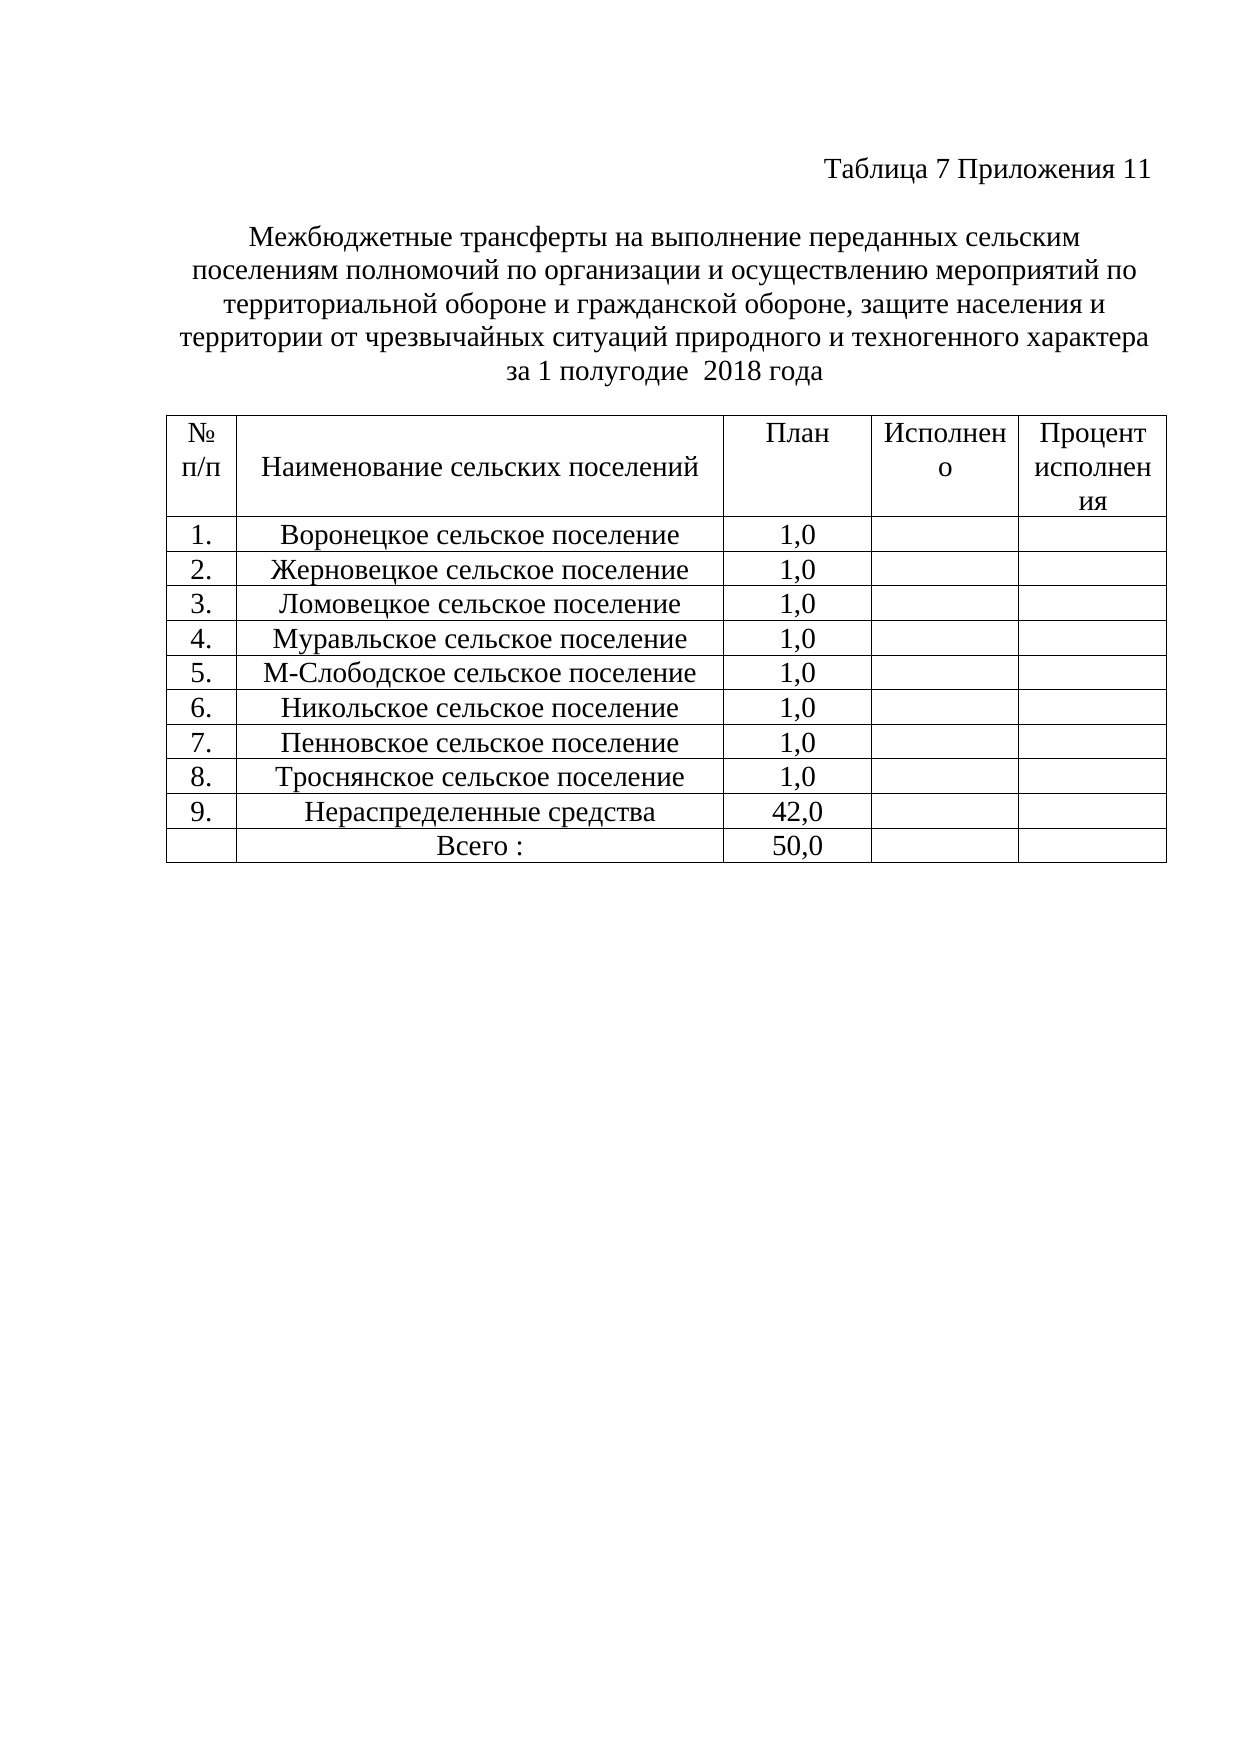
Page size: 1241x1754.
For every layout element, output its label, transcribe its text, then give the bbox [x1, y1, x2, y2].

table_cell Всего : [237, 829, 723, 862]
table_cell 7. [167, 725, 236, 758]
table_cell 6. [167, 690, 236, 724]
table_cell [1019, 725, 1166, 758]
table_cell Никольское сельское поселение [237, 690, 723, 724]
table_cell 9. [167, 794, 236, 827]
table_header Исполнено [872, 416, 1018, 516]
table_cell [872, 794, 1018, 827]
table_cell 1,0 [724, 759, 871, 793]
table_cell 1. [167, 517, 236, 551]
table_cell [872, 656, 1018, 689]
table_cell Пенновское сельское поселение [237, 725, 723, 758]
table_cell [1019, 621, 1166, 654]
table_cell [872, 759, 1018, 793]
table_cell Жерновецкое сельское поселение [237, 552, 723, 585]
table_cell [872, 725, 1018, 758]
table_cell [1019, 656, 1166, 689]
table_cell [167, 829, 236, 862]
table_cell 1,0 [724, 586, 871, 620]
table_cell 1,0 [724, 690, 871, 724]
table_cell [872, 690, 1018, 724]
table_cell Троснянское сельское поселение [237, 759, 723, 793]
table_cell 1,0 [724, 552, 871, 585]
table_cell [1019, 586, 1166, 620]
table_cell [1019, 794, 1166, 827]
table_cell 2. [167, 552, 236, 585]
table_cell [1019, 759, 1166, 793]
text Таблица 7 Приложения 11 [177, 152, 1152, 185]
table_cell [872, 829, 1018, 862]
table_cell [1019, 517, 1166, 551]
table_cell 42,0 [724, 794, 871, 827]
table_cell Муравльское сельское поселение [237, 621, 723, 654]
table_cell Нераспределенные средства [237, 794, 723, 827]
table_cell 4. [167, 621, 236, 654]
table_cell 8. [167, 759, 236, 793]
table_cell 3. [167, 586, 236, 620]
table_cell [872, 517, 1018, 551]
table_cell 1,0 [724, 517, 871, 551]
table_header Наименование сельских поселений [237, 416, 723, 516]
table_cell 1,0 [724, 656, 871, 689]
table_cell [872, 552, 1018, 585]
table_cell М-Слободское сельское поселение [237, 656, 723, 689]
table_cell 1,0 [724, 725, 871, 758]
table_cell Воронецкое сельское поселение [237, 517, 723, 551]
table_cell Ломовецкое сельское поселение [237, 586, 723, 620]
table_cell [872, 586, 1018, 620]
table_cell 5. [167, 656, 236, 689]
table_cell [872, 621, 1018, 654]
table_cell 50,0 [724, 829, 871, 862]
table_cell [1019, 829, 1166, 862]
table_cell 1,0 [724, 621, 871, 654]
table_cell [1019, 690, 1166, 724]
table_cell [1019, 552, 1166, 585]
table_header Процент исполнения [1019, 416, 1166, 516]
table_header План [724, 416, 871, 516]
text Межбюджетные трансферты на выполнение переданных сельским поселениям полномочий по организации и осуществлению мероприятий по территориальной обороне и гражданской обороне, защите населения и территории от чрезвычайных ситуаций природного и техногенного характера за 1 полугодие 2018 года [177, 219, 1152, 386]
table_header № п/п [167, 416, 236, 516]
